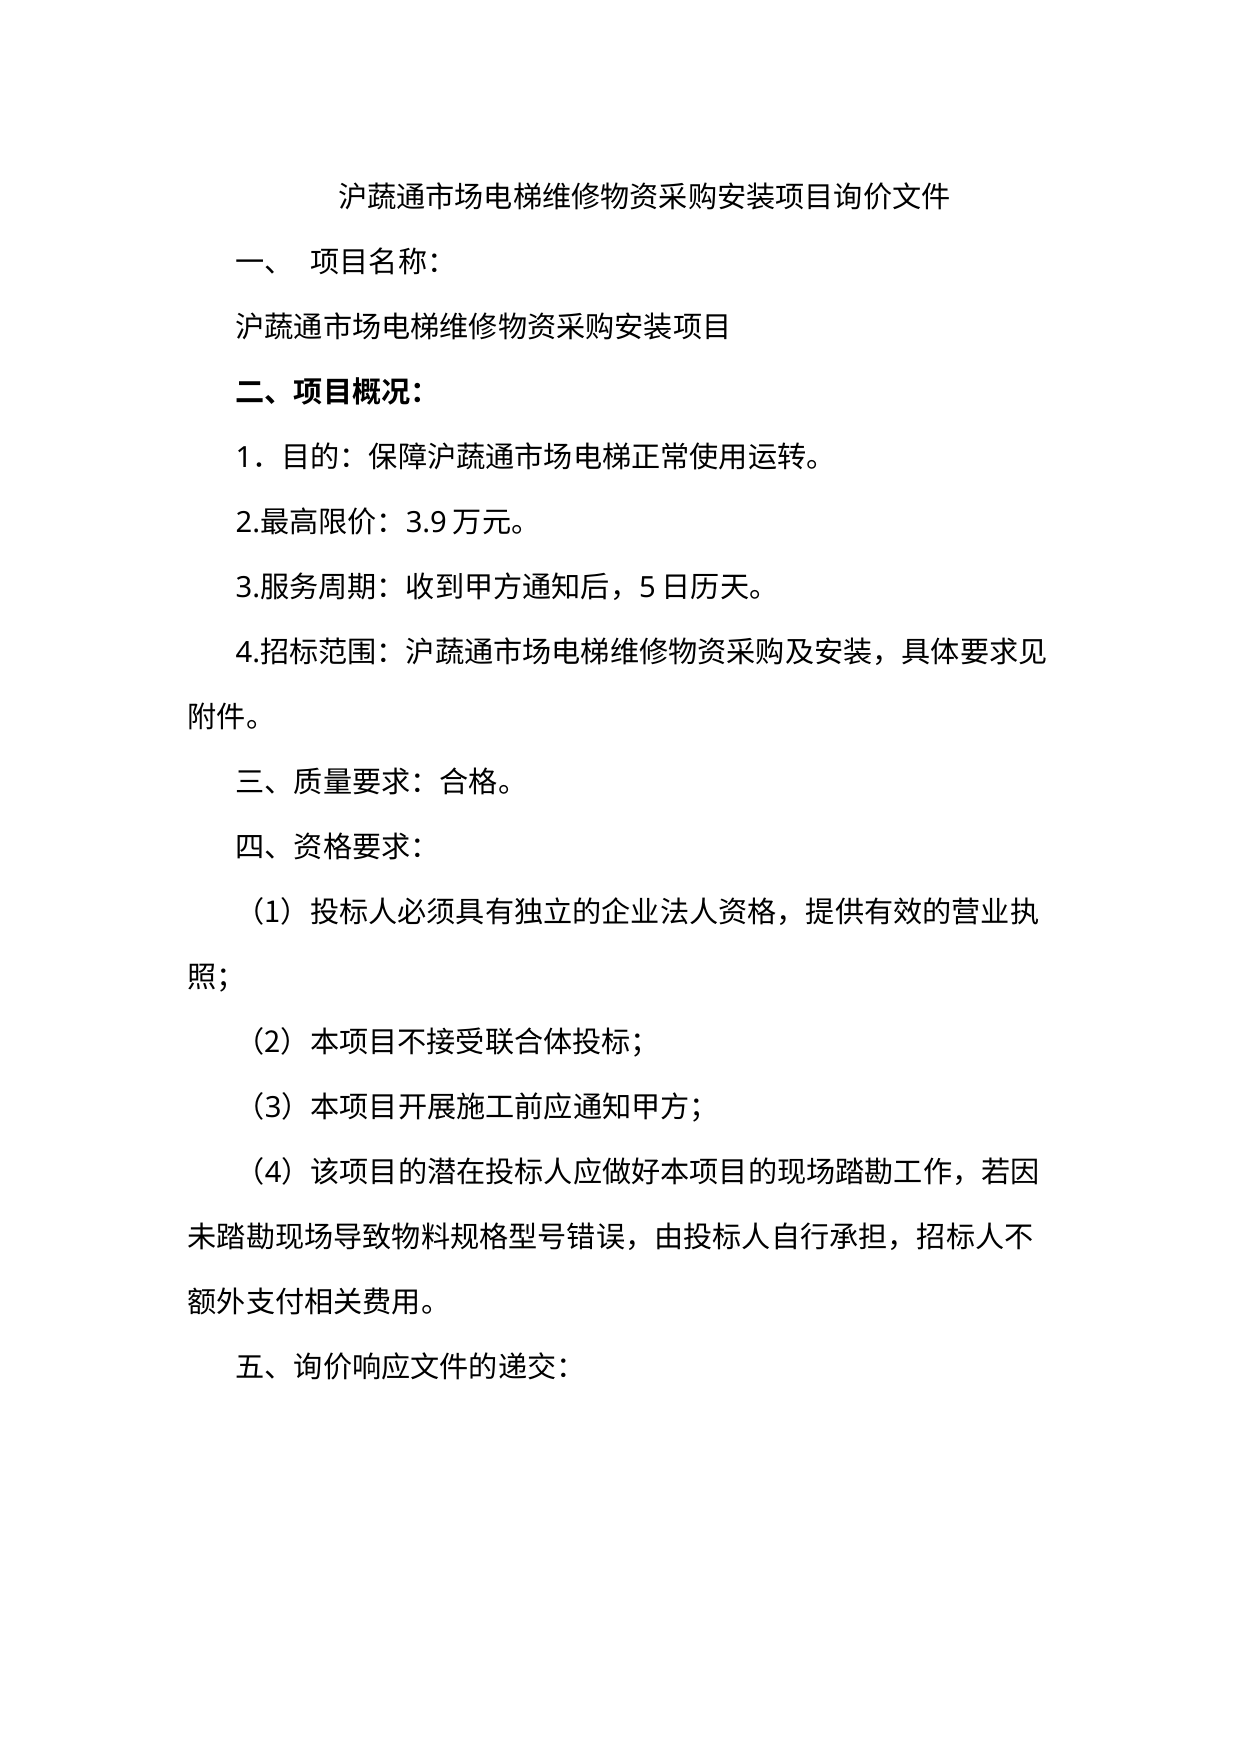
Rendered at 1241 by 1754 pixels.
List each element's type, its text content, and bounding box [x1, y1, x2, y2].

text 五、询价响应文件的递交： [187, 1332, 1053, 1397]
text （4）该项目的潜在投标人应做好本项目的现场踏勘工作，若因未踏勘现场导致物料规格型号错误，由投标人自行承担，招标人不额外支付相关费用。 [187, 1137, 1053, 1332]
text 三、质量要求：合格。 [187, 747, 1053, 812]
text （2）本项目不接受联合体投标； [187, 1007, 1053, 1072]
text 1．目的：保障沪蔬通市场电梯正常使用运转。 [187, 422, 1053, 487]
text 四、资格要求： [187, 812, 1053, 877]
text 2.最高限价：3.9万元。 [187, 487, 1053, 552]
list 项目名称： [235, 227, 1053, 292]
text 3.服务周期：收到甲方通知后，5日历天。 [187, 552, 1053, 617]
text 沪蔬通市场电梯维修物资采购安装项目询价文件 [187, 162, 1053, 227]
text （3）本项目开展施工前应通知甲方； [187, 1072, 1053, 1137]
text 二、项目概况： [187, 357, 1053, 422]
text 4.招标范围：沪蔬通市场电梯维修物资采购及安装，具体要求见附件。 [187, 617, 1053, 747]
text 沪蔬通市场电梯维修物资采购安装项目 [187, 292, 1053, 357]
text （1）投标人必须具有独立的企业法人资格，提供有效的营业执照； [187, 877, 1053, 1007]
